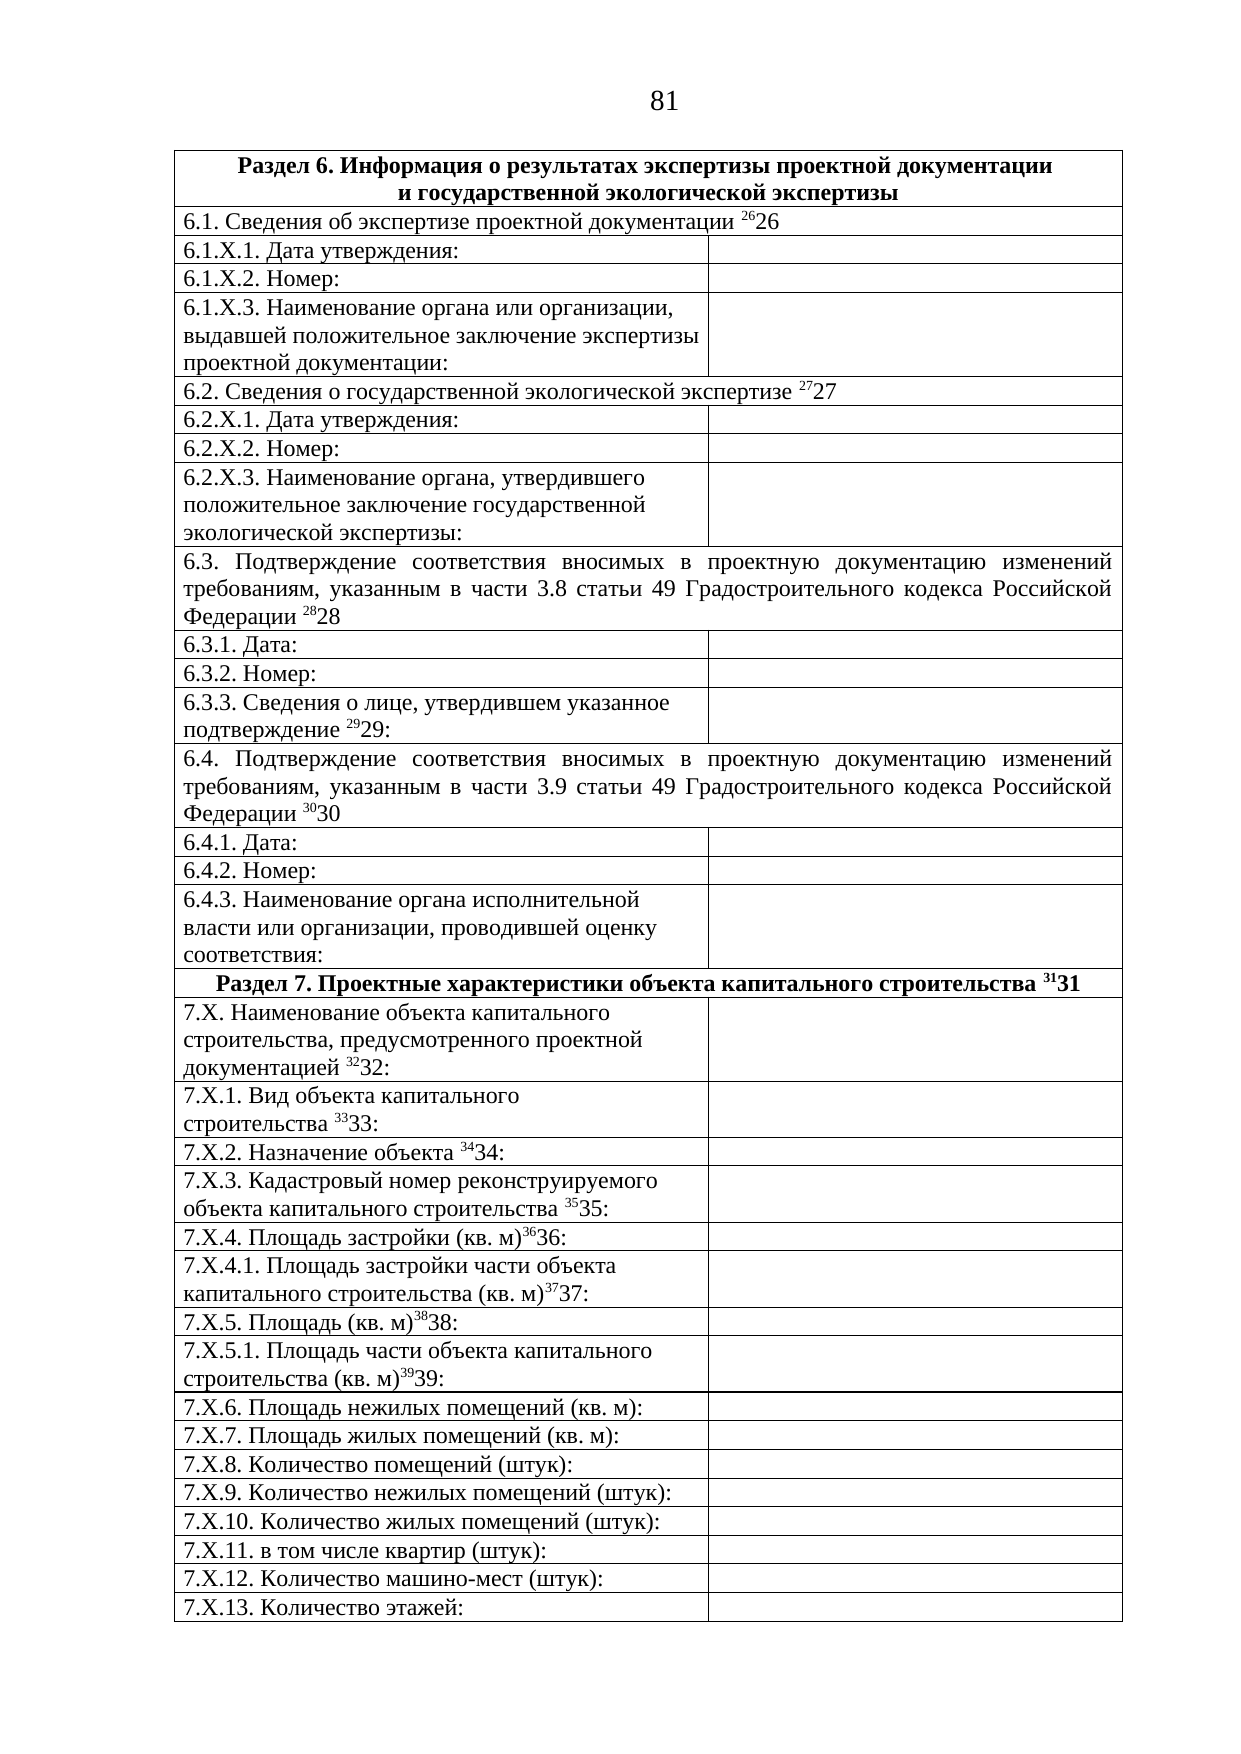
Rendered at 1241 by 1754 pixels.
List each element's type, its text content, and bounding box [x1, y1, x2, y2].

table_cell [709, 1082, 1122, 1137]
table_cell 7.X.8. Количество помещений (штук): [175, 1450, 708, 1477]
table_cell [709, 1138, 1122, 1165]
table_cell Раздел 7. Проектные характеристики объекта капитального строительства 31 [175, 969, 1122, 997]
table_cell 6.1.X.3. Наименование органа или организации, выдавшей положительное заключение экспертизы проектной документации: [175, 293, 708, 376]
table_cell [709, 828, 1122, 856]
table_cell 6.2.X.2. Номер: [175, 434, 708, 462]
table_cell 7.X. Наименование объекта капитального строительства, предусмотренного проектной документацией 32: [175, 998, 708, 1081]
table_cell 7.X.2. Назначение объекта 34: [175, 1138, 708, 1165]
table_cell 7.X.4. Площадь застройки (кв. м)36: [175, 1223, 708, 1250]
table_cell [709, 688, 1122, 743]
table_cell 6.1.X.2. Номер: [175, 264, 708, 292]
table_cell 6.4. Подтверждение соответствия вносимых в проектную документацию изменений требованиям, указанным в части 3.9 статьи 49 Градостроительного кодекса Российской Федерации 30 [175, 744, 1122, 827]
table_cell [709, 1251, 1122, 1307]
table_cell [709, 1507, 1122, 1535]
table_cell [709, 885, 1122, 968]
table_cell [709, 236, 1122, 263]
table_cell 7.X.6. Площадь нежилых помещений (кв. м): [175, 1393, 708, 1420]
table_cell 6.2.X.1. Дата утверждения: [175, 406, 708, 433]
table_cell 7.X.3. Кадастровый номер реконструируемого объекта капитального строительства 35: [175, 1166, 708, 1222]
table_cell [709, 1393, 1122, 1420]
table_cell Раздел 6. Информация о результатах экспертизы проектной документации и государственной экологической экспертизы [175, 151, 1122, 206]
table_cell [709, 1564, 1122, 1592]
table_cell 7.X.4.1. Площадь застройки части объекта капитального строительства (кв. м)37: [175, 1251, 708, 1307]
table_cell [709, 857, 1122, 884]
table_cell [709, 1223, 1122, 1250]
table_cell 7.X.13. Количество этажей: [175, 1593, 708, 1621]
table_cell [709, 1421, 1122, 1449]
table_cell 7.X.12. Количество машино-мест (штук): [175, 1564, 708, 1592]
table_cell 6.3.1. Дата: [175, 631, 708, 658]
table_cell 7.X.5. Площадь (кв. м)38: [175, 1308, 708, 1335]
table_cell 6.2. Сведения о государственной экологической экспертизе 27 [175, 377, 1122, 404]
table_cell 6.4.2. Номер: [175, 857, 708, 884]
table_cell [709, 1166, 1122, 1222]
table_cell [709, 264, 1122, 292]
table_cell [709, 1536, 1122, 1563]
table_cell 6.4.1. Дата: [175, 828, 708, 856]
table_cell [709, 631, 1122, 658]
table_cell 6.1. Сведения об экспертизе проектной документации 26 [175, 207, 1122, 235]
table_cell [709, 463, 1122, 546]
table_cell [709, 1308, 1122, 1335]
table_cell 7.X.9. Количество нежилых помещений (штук): [175, 1479, 708, 1506]
table_cell 6.1.X.1. Дата утверждения: [175, 236, 708, 263]
table_cell 6.3.2. Номер: [175, 659, 708, 687]
table_cell [709, 434, 1122, 462]
table_cell 7.X.7. Площадь жилых помещений (кв. м): [175, 1421, 708, 1449]
table_cell 6.2.X.3. Наименование органа, утвердившего положительное заключение государственной экологической экспертизы: [175, 463, 708, 546]
table_cell 6.3.3. Сведения о лице, утвердившем указанное подтверждение 29: [175, 688, 708, 743]
table_cell 6.4.3. Наименование органа исполнительной власти или организации, проводившей оценку соответствия: [175, 885, 708, 968]
table_cell [709, 998, 1122, 1081]
table_cell 7.X.5.1. Площадь части объекта капитального строительства (кв. м)39: [175, 1336, 708, 1391]
table_cell [709, 406, 1122, 433]
table_cell [709, 1336, 1122, 1391]
table_cell 7.X.11. в том числе квартир (штук): [175, 1536, 708, 1563]
table_cell 7.X.10. Количество жилых помещений (штук): [175, 1507, 708, 1535]
table_cell [709, 659, 1122, 687]
table_cell [709, 293, 1122, 376]
table_cell [709, 1450, 1122, 1477]
table_cell 6.3. Подтверждение соответствия вносимых в проектную документацию изменений требованиям, указанным в части 3.8 статьи 49 Градостроительного кодекса Российской Федерации 28 [175, 547, 1122, 629]
table_cell [709, 1479, 1122, 1506]
table_cell 7.X.1. Вид объекта капитального строительства 33: [175, 1082, 708, 1137]
table_cell [709, 1593, 1122, 1621]
